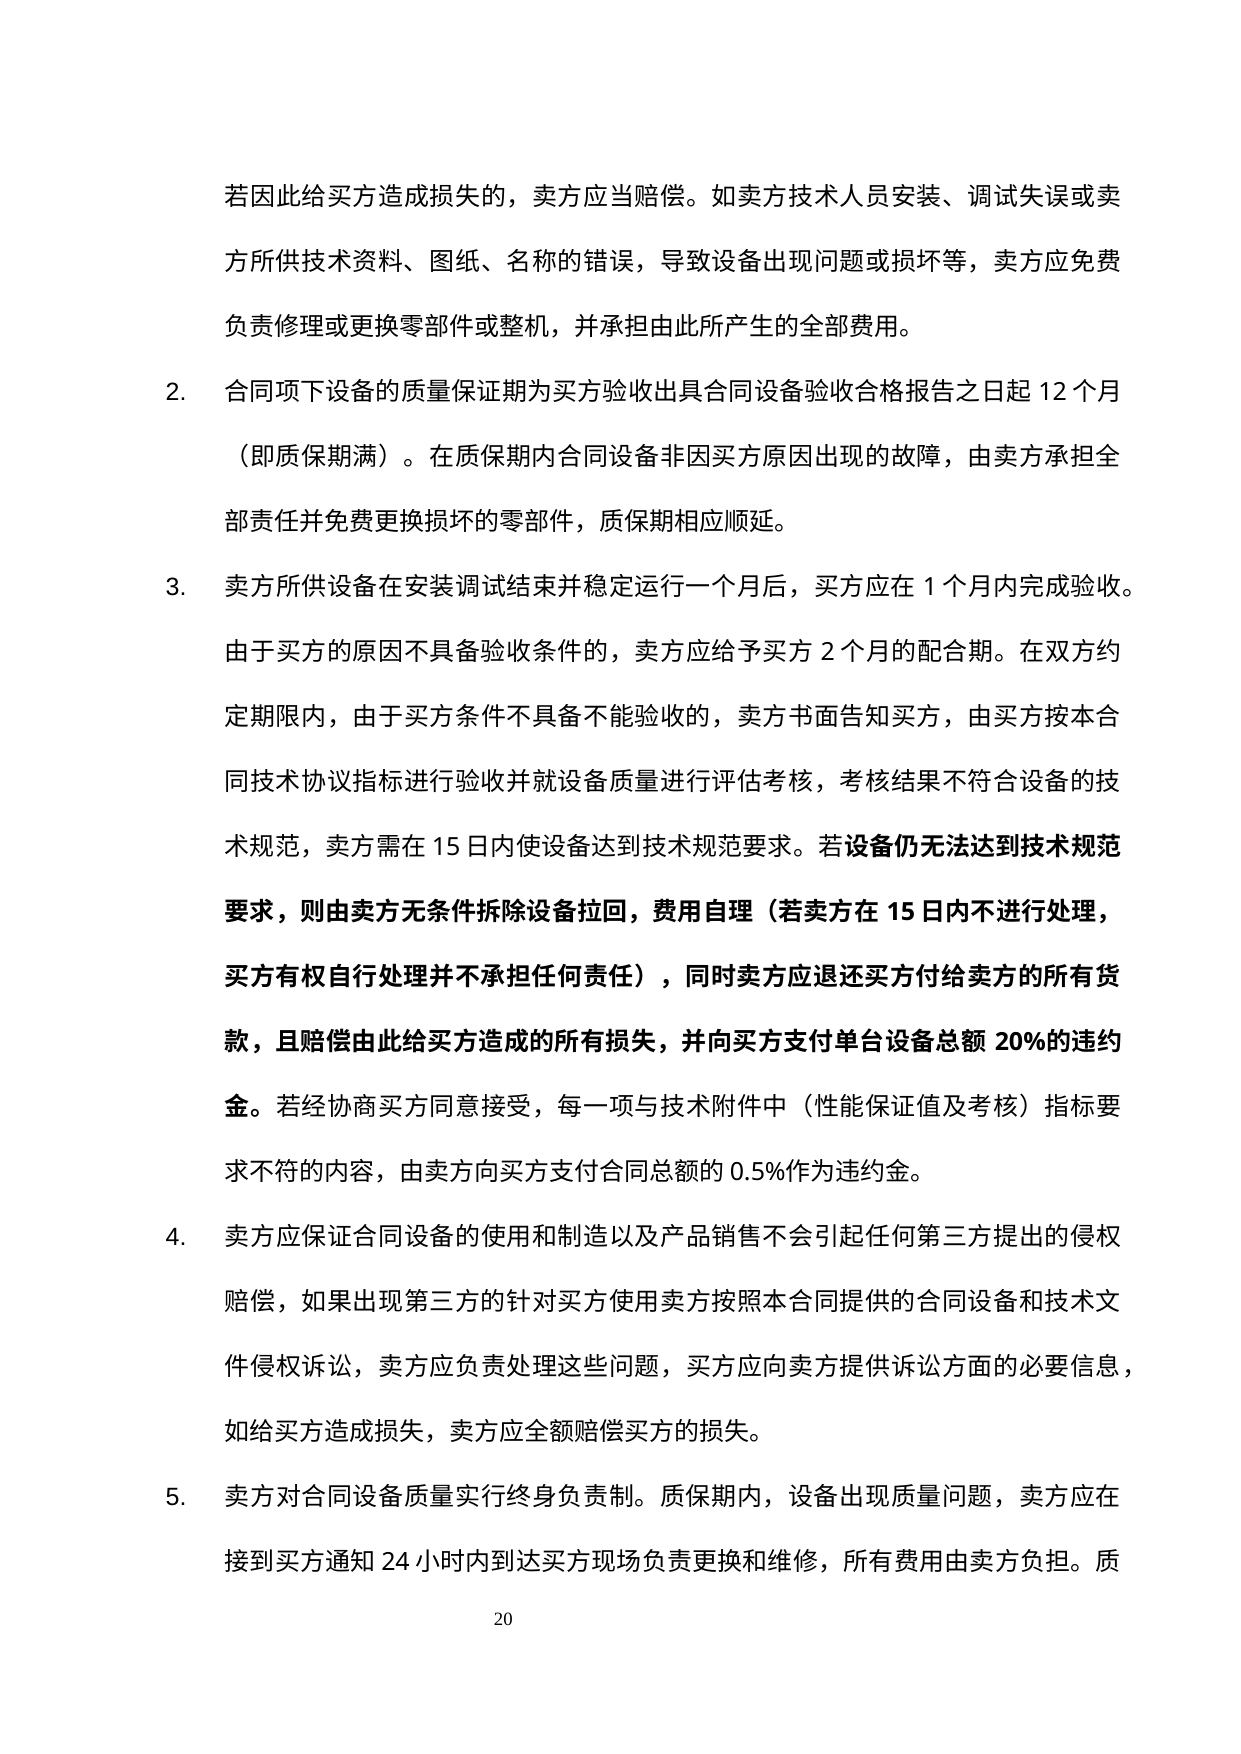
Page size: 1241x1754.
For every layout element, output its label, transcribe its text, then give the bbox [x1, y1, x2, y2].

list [165, 162, 1122, 357]
list 合同项下设备的质量保证期为买方验收出具合同设备验收合格报告之日起12个月（即质保期满）。在质保期内合同设备非因买方原因出现的故障，由卖方承担全部责任并免费更换损坏的零部件，质保期相应顺延。 [165, 357, 1122, 552]
list 卖方所供设备在安装调试结束并稳定运行一个月后，买方应在1个月内完成验收。由于买方的原因不具备验收条件的，卖方应给予买方2个月的配合期。在双方约定期限内，由于买方条件不具备不能验收的，卖方书面告知买方，由买方按本合同技术协议指标进行验收并就设备质量进行评估考核，考核结果不符合设备的技术规范，卖方需在15日内使设备达到技术规范要求。若设备仍无法达到技术规范要求，则由卖方无条件拆除设备拉回，费用自理（若卖方在15日内不进行处理，买方有权自行处理并不承担任何责任），同时卖方应退还买方付给卖方的所有货款，且赔偿由此给买方造成的所有损失，并向买方支付单台设备总额20%的违约金。若经协商买方同意接受，每一项与技术附件中（性能保证值及考核）指标要求不符的内容，由卖方向买方支付合同总额的0.5%作为违约金。 [165, 552, 1122, 1202]
list 卖方应保证合同设备的使用和制造以及产品销售不会引起任何第三方提出的侵权赔偿，如果出现第三方的针对买方使用卖方按照本合同提供的合同设备和技术文件侵权诉讼，卖方应负责处理这些问题，买方应向卖方提供诉讼方面的必要信息，如给买方造成损失，卖方应全额赔偿买方的损失。 [165, 1202, 1122, 1462]
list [165, 1462, 1122, 1592]
